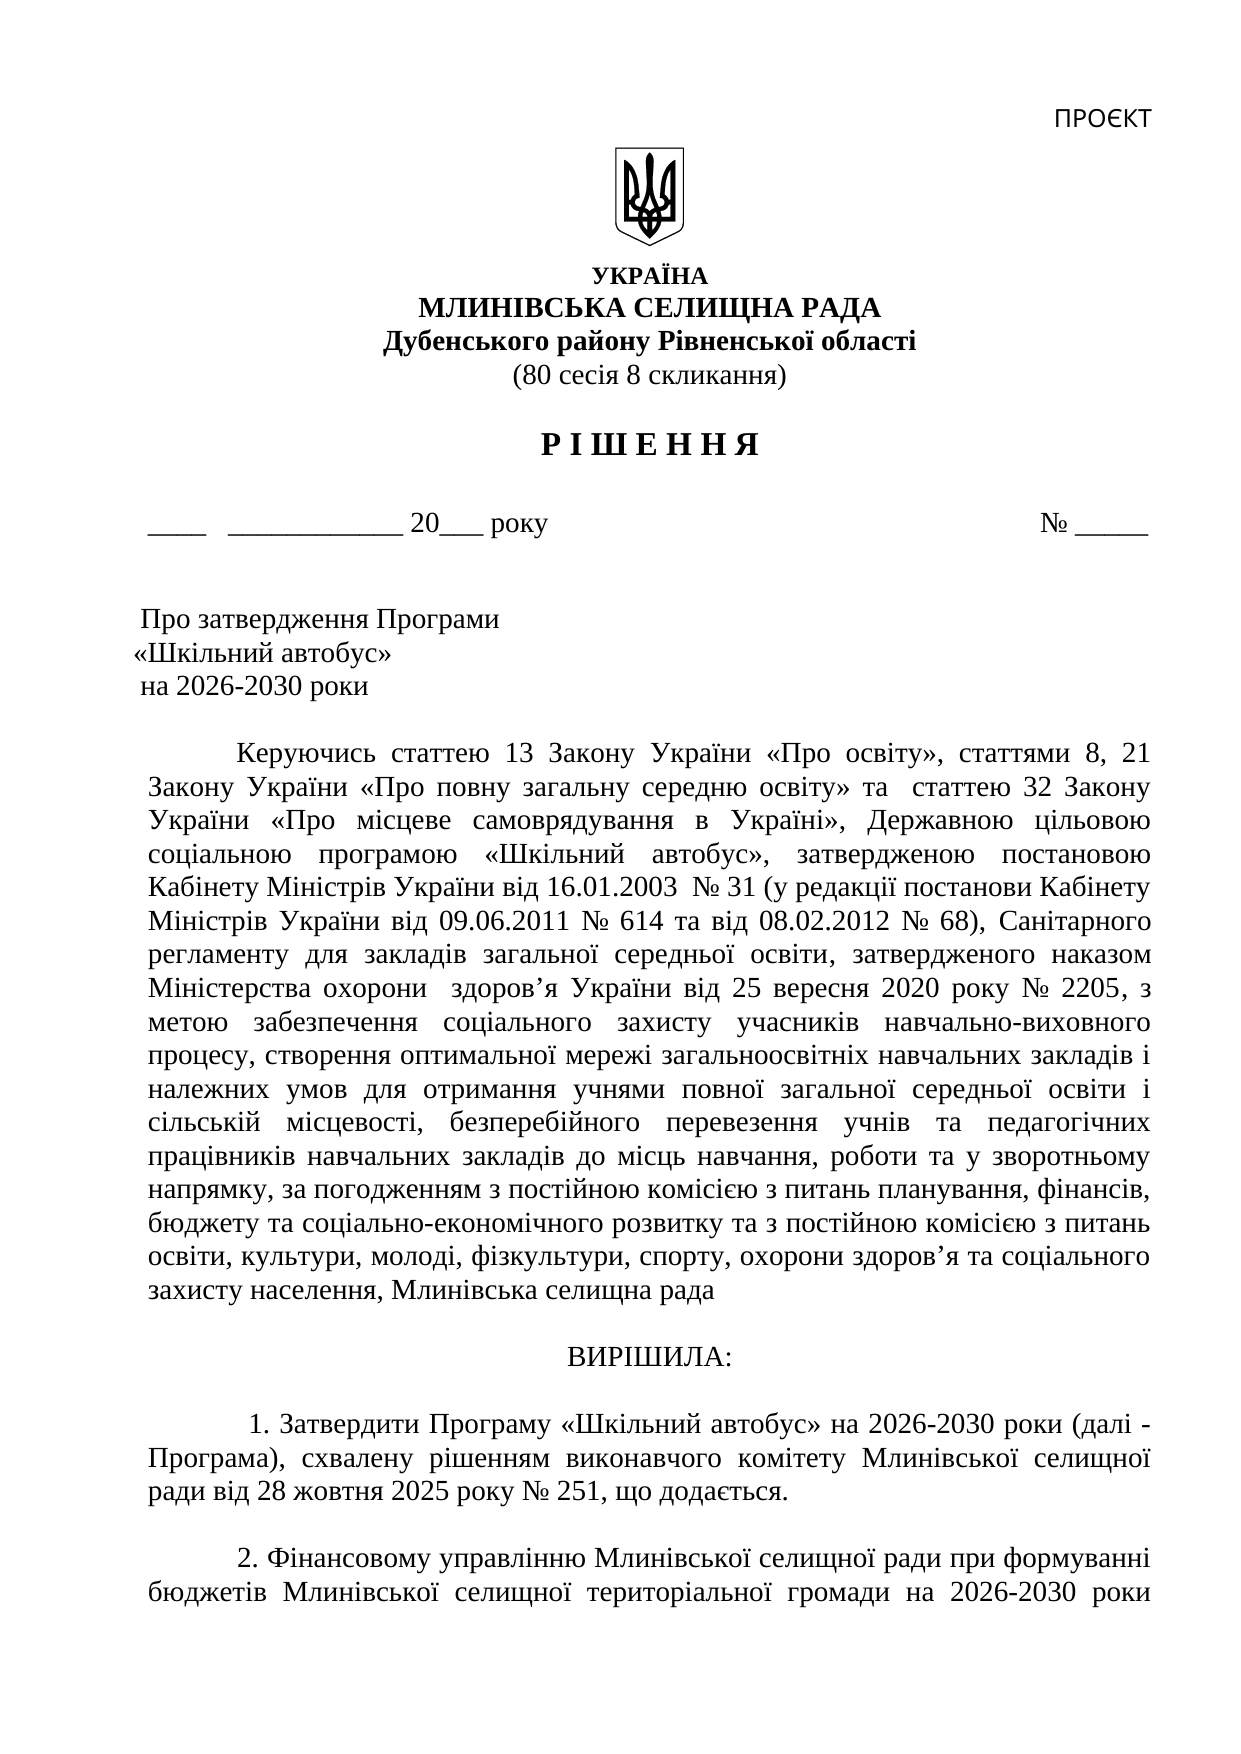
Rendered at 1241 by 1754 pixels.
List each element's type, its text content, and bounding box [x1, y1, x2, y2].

text Керуючись статтею 13 Закону України «Про освіту», статтями 8, 21 Закону України «Про повну загальну середню освіту» та статтею 32 Закону України «Про місцеве самоврядування в Україні», Державною цільовою соціальною програмою «Шкільний автобус», затвердженою постановою Кабінету Міністрів України від 16.01.2003 № 31 (у редакції постанови Кабінету Міністрів України від 09.06.2011 № 614 та від 08.02.2012 № 68), Санітарного регламенту для закладів загальної середньої освіти, затвердженого наказом Міністерства охорони здоров’я України від 25 вересня 2020 року № 2205, з метою забезпечення соціального захисту учасників навчально-виховного процесу, створення оптимальної мережі загальноосвітніх навчальних закладів і належних умов для отримання учнями повної загальної середньої освіти і сільській місцевості, безперебійного перевезення учнів та педагогічних працівників навчальних закладів до місць навчання, роботи та у зворотньому напрямку, за погодженням з постійною комісією з питань планування, фінансів, бюджету та соціально-економічного розвитку та з постійною комісією з питань освіти, культури, молоді, фізкультури, спорту, охорони здоров’я та соціального захисту населення, Млинівська селищна рада [148, 735, 1152, 1306]
text Про затвердження Програми [133, 601, 1152, 635]
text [148, 1540, 1152, 1607]
text Р І Ш Е Н Н Я [148, 424, 1152, 462]
text на 2026-2030 роки [133, 668, 1152, 702]
text ПРОЄКТ [148, 101, 1152, 135]
text (80 сесія 8 скликання) [148, 357, 1152, 390]
text ВИРІШИЛА: [148, 1339, 1152, 1373]
text МЛИНІВСЬКА СЕЛИЩНА РАДА [148, 290, 1152, 323]
text Дубенського району Рівненської області [148, 323, 1152, 357]
text 1. Затвердити Програму «Шкільний автобус» на 2026-2030 роки (далі - Програма), схвалену рішенням виконавчого комітету Млинівської селищної ради від 28 жовтня 2025 року № 251, що додається. [148, 1406, 1152, 1507]
text ____ ____________ 20___ року № _____ [148, 505, 1152, 539]
text «Шкільний автобус» [133, 635, 1152, 668]
text УКРАЇНА [148, 261, 1152, 290]
